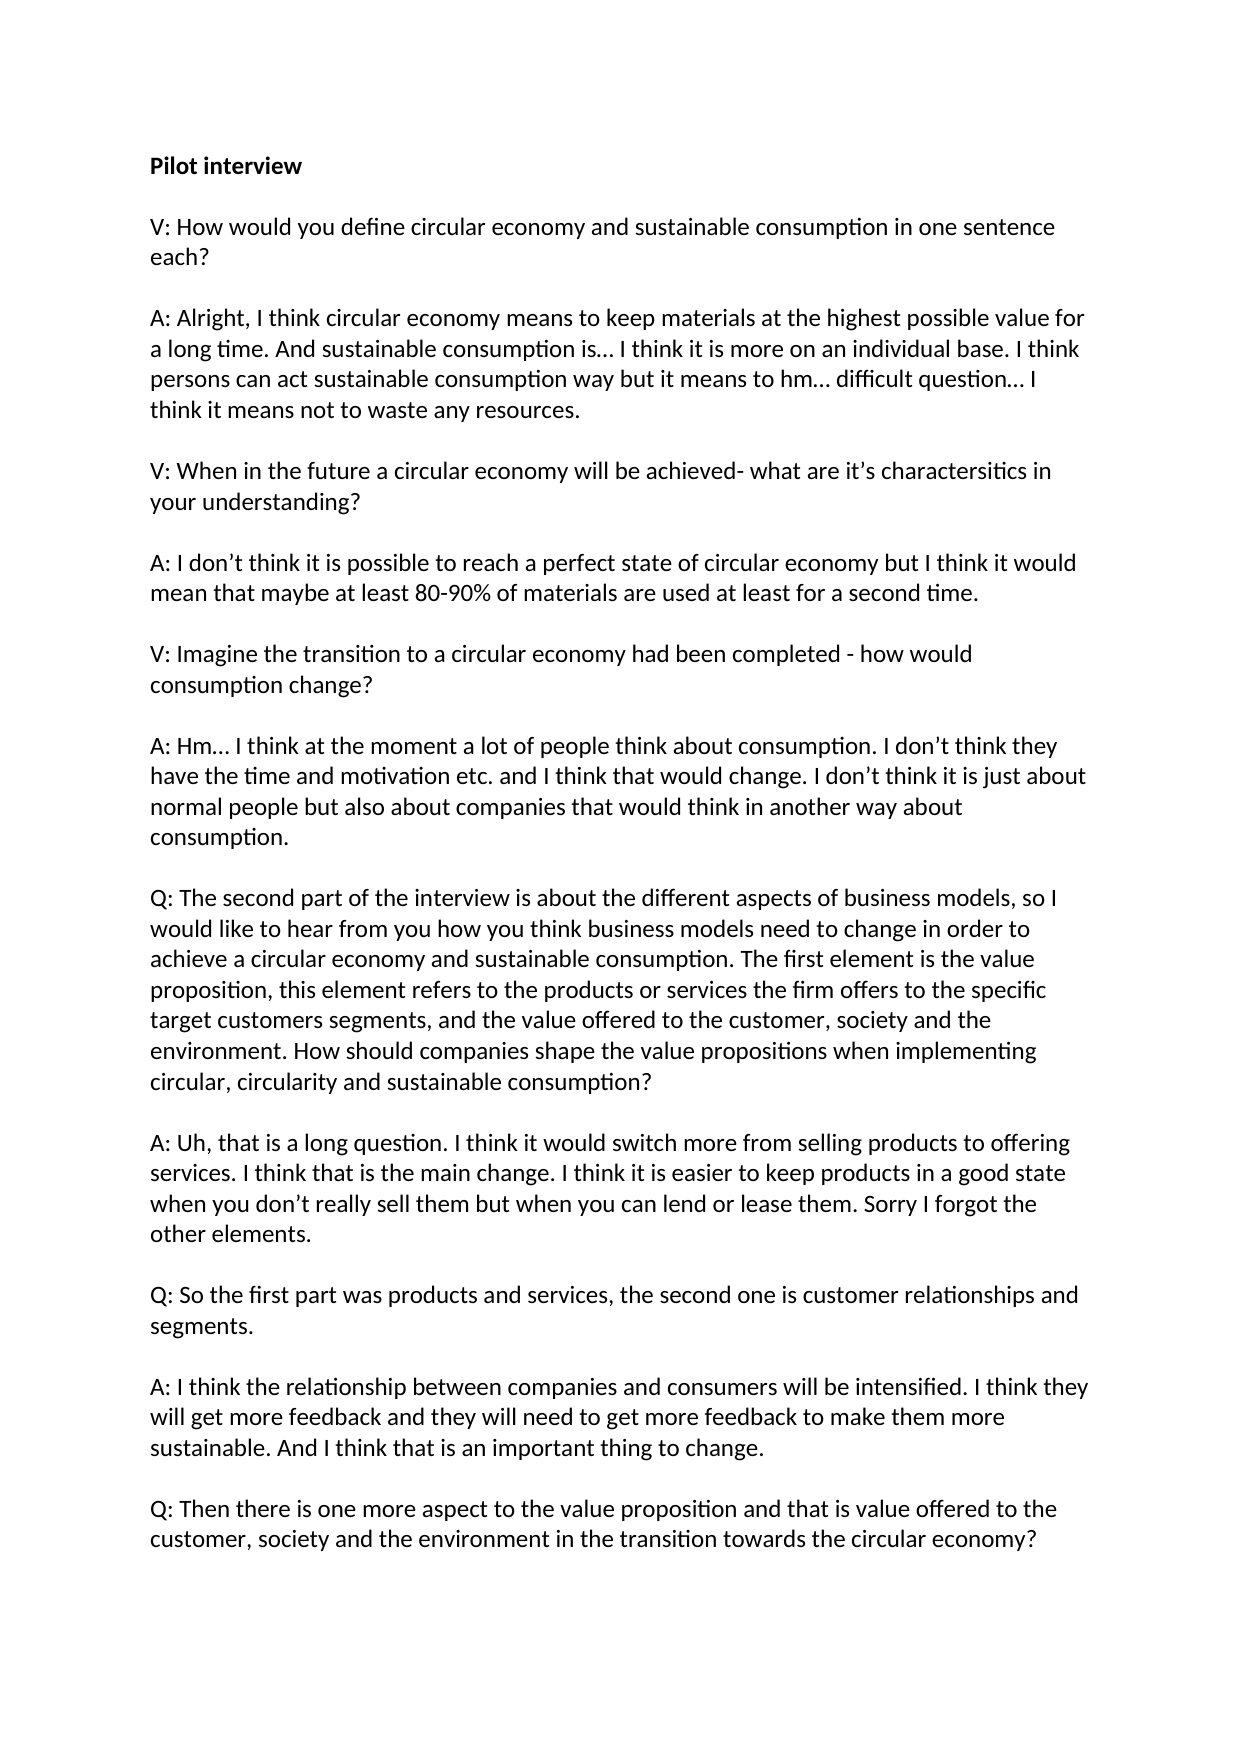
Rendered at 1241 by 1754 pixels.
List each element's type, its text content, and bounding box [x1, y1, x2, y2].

text A: I think the relationship between companies and consumers will be intensified. I think they will get more feedback and they will need to get more feedback to make them more sustainable. And I think that is an important thing to change. [150, 1371, 1090, 1462]
text A: Alright, I think circular economy means to keep materials at the highest possible value for a long time. And sustainable consumption is… I think it is more on an individual base. I think persons can act sustainable consumption way but it means to hm… difficult question… I think it means not to waste any resources. [150, 303, 1090, 425]
text Q: Then there is one more aspect to the value proposition and that is value offered to the customer, society and the environment in the transition towards the circular economy? [150, 1493, 1090, 1554]
text Q: The second part of the interview is about the different aspects of business models, so I would like to hear from you how you think business models need to change in order to achieve a circular economy and sustainable consumption. The first element is the value proposition, this element refers to the products or services the firm offers to the specific target customers segments, and the value offered to the customer, society and the environment. How should companies shape the value propositions when implementing circular, circularity and sustainable consumption? [150, 882, 1090, 1096]
text A: Uh, that is a long question. I think it would switch more from selling products to offering services. I think that is the main change. I think it is easier to keep products in a good state when you don’t really sell them but when you can lend or lease them. Sorry I forgot the other elements. [150, 1127, 1090, 1249]
text V: Imagine the transition to a circular economy had been completed - how would consumption change? [150, 638, 1090, 699]
text Q: So the first part was products and services, the second one is customer relationships and segments. [150, 1279, 1090, 1340]
text Pilot interview [150, 150, 1090, 181]
text A: Hm… I think at the moment a lot of people think about consumption. I don’t think they have the time and motivation etc. and I think that would change. I don’t think it is just about normal people but also about companies that would think in another way about consumption. [150, 730, 1090, 852]
text V: How would you define circular economy and sustainable consumption in one sentence each? [150, 211, 1090, 272]
text A: I don’t think it is possible to reach a perfect state of circular economy but I think it would mean that maybe at least 80-90% of materials are used at least for a second time. [150, 547, 1090, 608]
text V: When in the future a circular economy will be achieved- what are it’s charactersitics in your understanding? [150, 455, 1090, 516]
